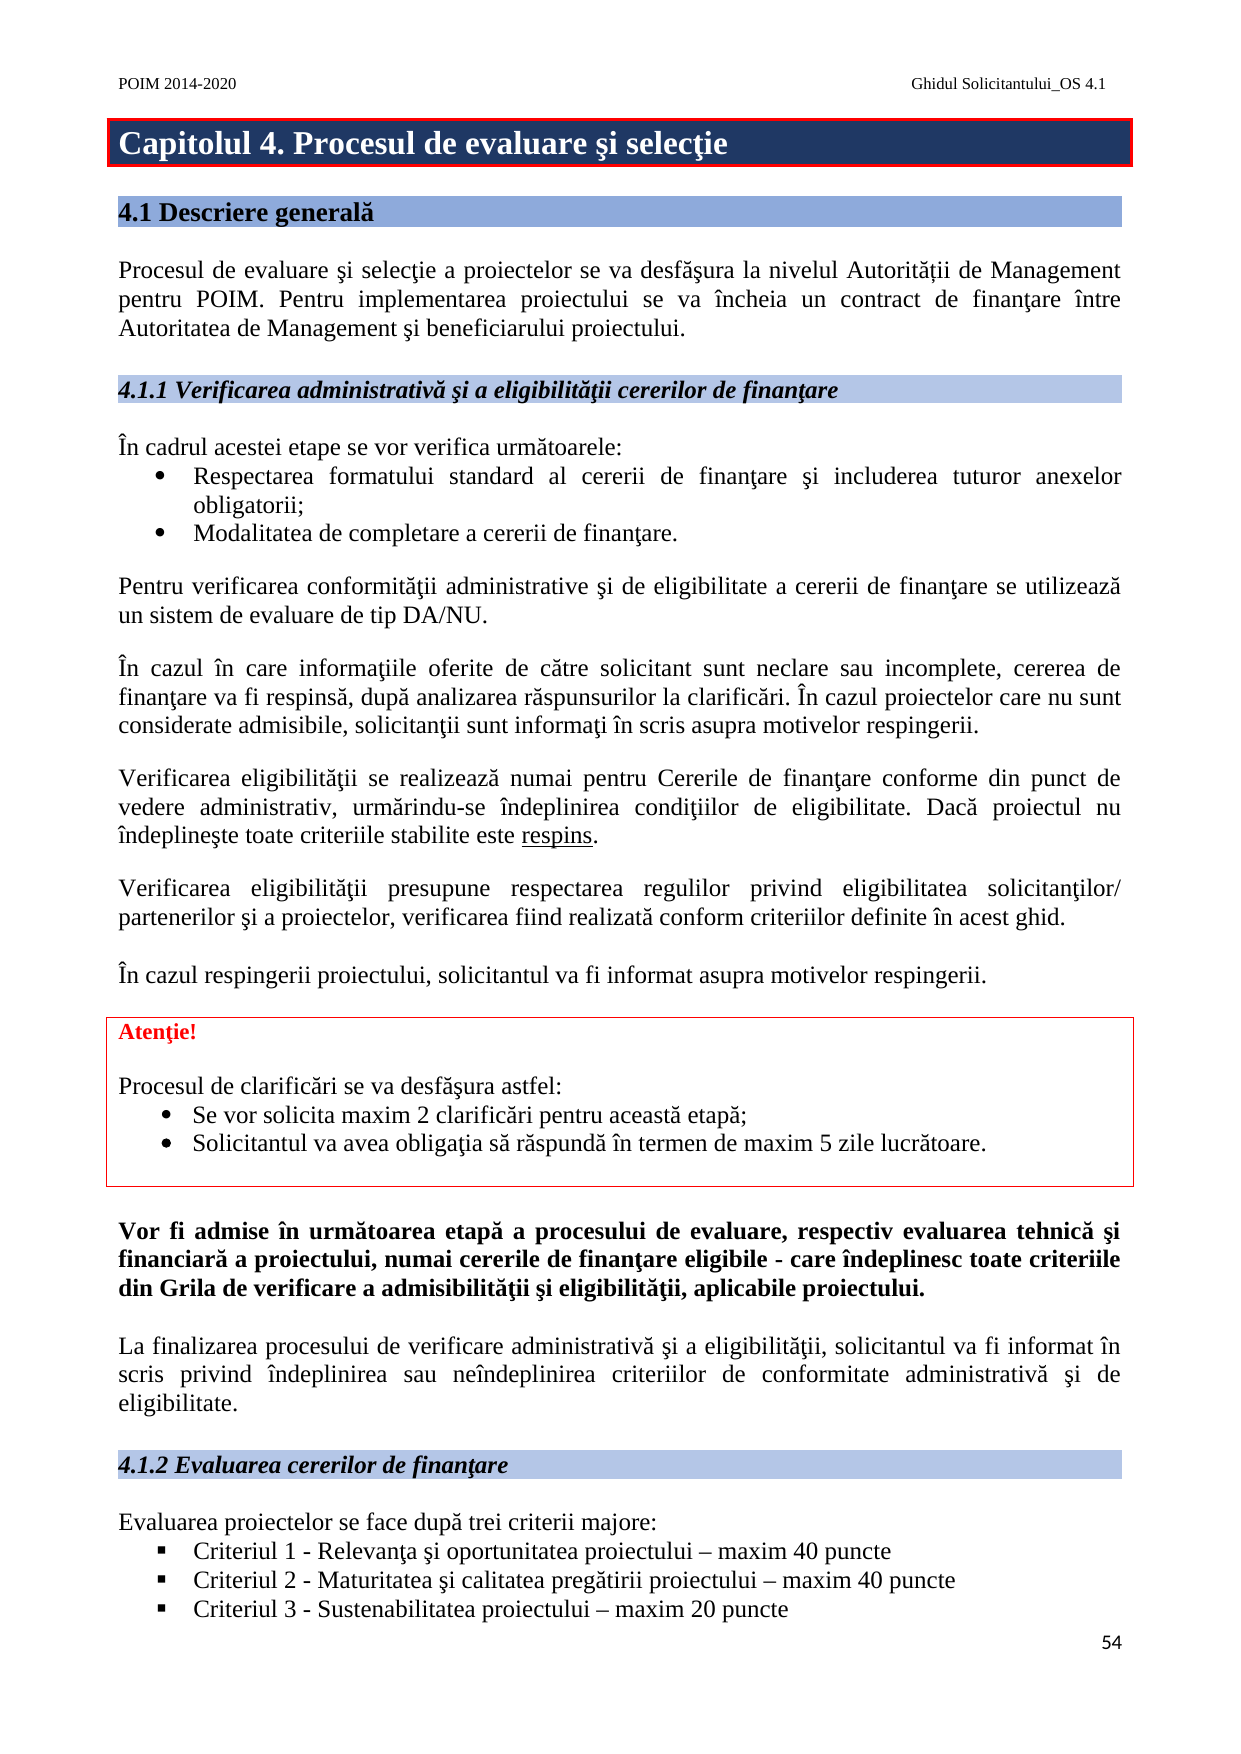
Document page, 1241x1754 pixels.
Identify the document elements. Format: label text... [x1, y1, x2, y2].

subtitle 4.1.1 Verificarea administrativă şi a eligibilităţii cererilor de finanţare [118, 375, 1122, 403]
text În cazul în care informaţiile oferite de către solicitant sunt neclare sau incomplete, cererea de finanţare va fi respinsă, după analizarea răspunsurilor la clarificări. În cazul proiectelor care nu sunt considerate admisibile, solicitanţii sunt informaţi în scris asupra motivelor respingerii. [118, 653, 1122, 739]
list Respectarea formatului standard al cererii de finanţare şi includerea tuturor anexelor obligatorii; [156, 461, 1122, 518]
text Evaluarea proiectelor se face după trei criterii majore: [118, 1507, 1122, 1536]
subtitle 4.1 Descriere generală [118, 196, 1122, 227]
table_header Atenţie! Procesul de clarificări se va desfăşura astfel: Se vor solicita maxim 2 clarificări pentru această etapă; Solicitantul va avea obligaţia să răspundă în termen de maxim 5 zile lucrătoare. [107, 1018, 1133, 1186]
text Verificarea eligibilităţii se realizează numai pentru Cererile de finanţare conforme din punct de vedere administrativ, urmărindu-se îndeplinirea condiţiilor de eligibilitate. Dacă proiectul nu îndeplineşte toate criteriile stabilite este respins. [118, 763, 1122, 849]
list Modalitatea de completare a cererii de finanţare. [156, 518, 1122, 547]
text În cazul respingerii proiectului, solicitantul va fi informat asupra motivelor respingerii. [118, 960, 1122, 988]
subtitle 4.1.2 Evaluarea cererilor de finanţare [118, 1450, 1122, 1479]
text La finalizarea procesului de verificare administrativă şi a eligibilităţii, solicitantul va fi informat în scris privind îndeplinirea sau neîndeplinirea criteriilor de conformitate administrativă şi de eligibilitate. [118, 1331, 1122, 1417]
list Criteriul 3 - Sustenabilitatea proiectului – maxim 20 puncte [156, 1594, 1122, 1622]
subtitle Capitolul 4. Procesul de evaluare şi selecţie [110, 121, 1130, 164]
list Criteriul 1 - Relevanţa şi oportunitatea proiectului – maxim 40 puncte [156, 1536, 1122, 1565]
text Vor fi admise în următoarea etapă a procesului de evaluare, respectiv evaluarea tehnică şi financiară a proiectului, numai cererile de finanţare eligibile - care îndeplinesc toate criteriile din Grila de verificare a admisibilităţii şi eligibilităţii, aplicabile proiectului. [118, 1216, 1122, 1302]
text Verificarea eligibilităţii presupune respectarea regulilor privind eligibilitatea solicitanţilor/ partenerilor şi a proiectelor, verificarea fiind realizată conform criteriilor definite în acest ghid. [118, 873, 1122, 931]
text Pentru verificarea conformităţii administrative şi de eligibilitate a cererii de finanţare se utilizează un sistem de evaluare de tip DA/NU. [118, 571, 1122, 629]
text În cadrul acestei etape se vor verifica următoarele: [118, 432, 1122, 461]
list Criteriul 2 - Maturitatea şi calitatea pregătirii proiectului – maxim 40 puncte [156, 1565, 1122, 1594]
text Procesul de evaluare şi selecţie a proiectelor se va desfăşura la nivelul Autorității de Management pentru POIM. Pentru implementarea proiectului se va încheia un contract de finanţare între Autoritatea de Management şi beneficiarului proiectului. [118, 256, 1122, 342]
